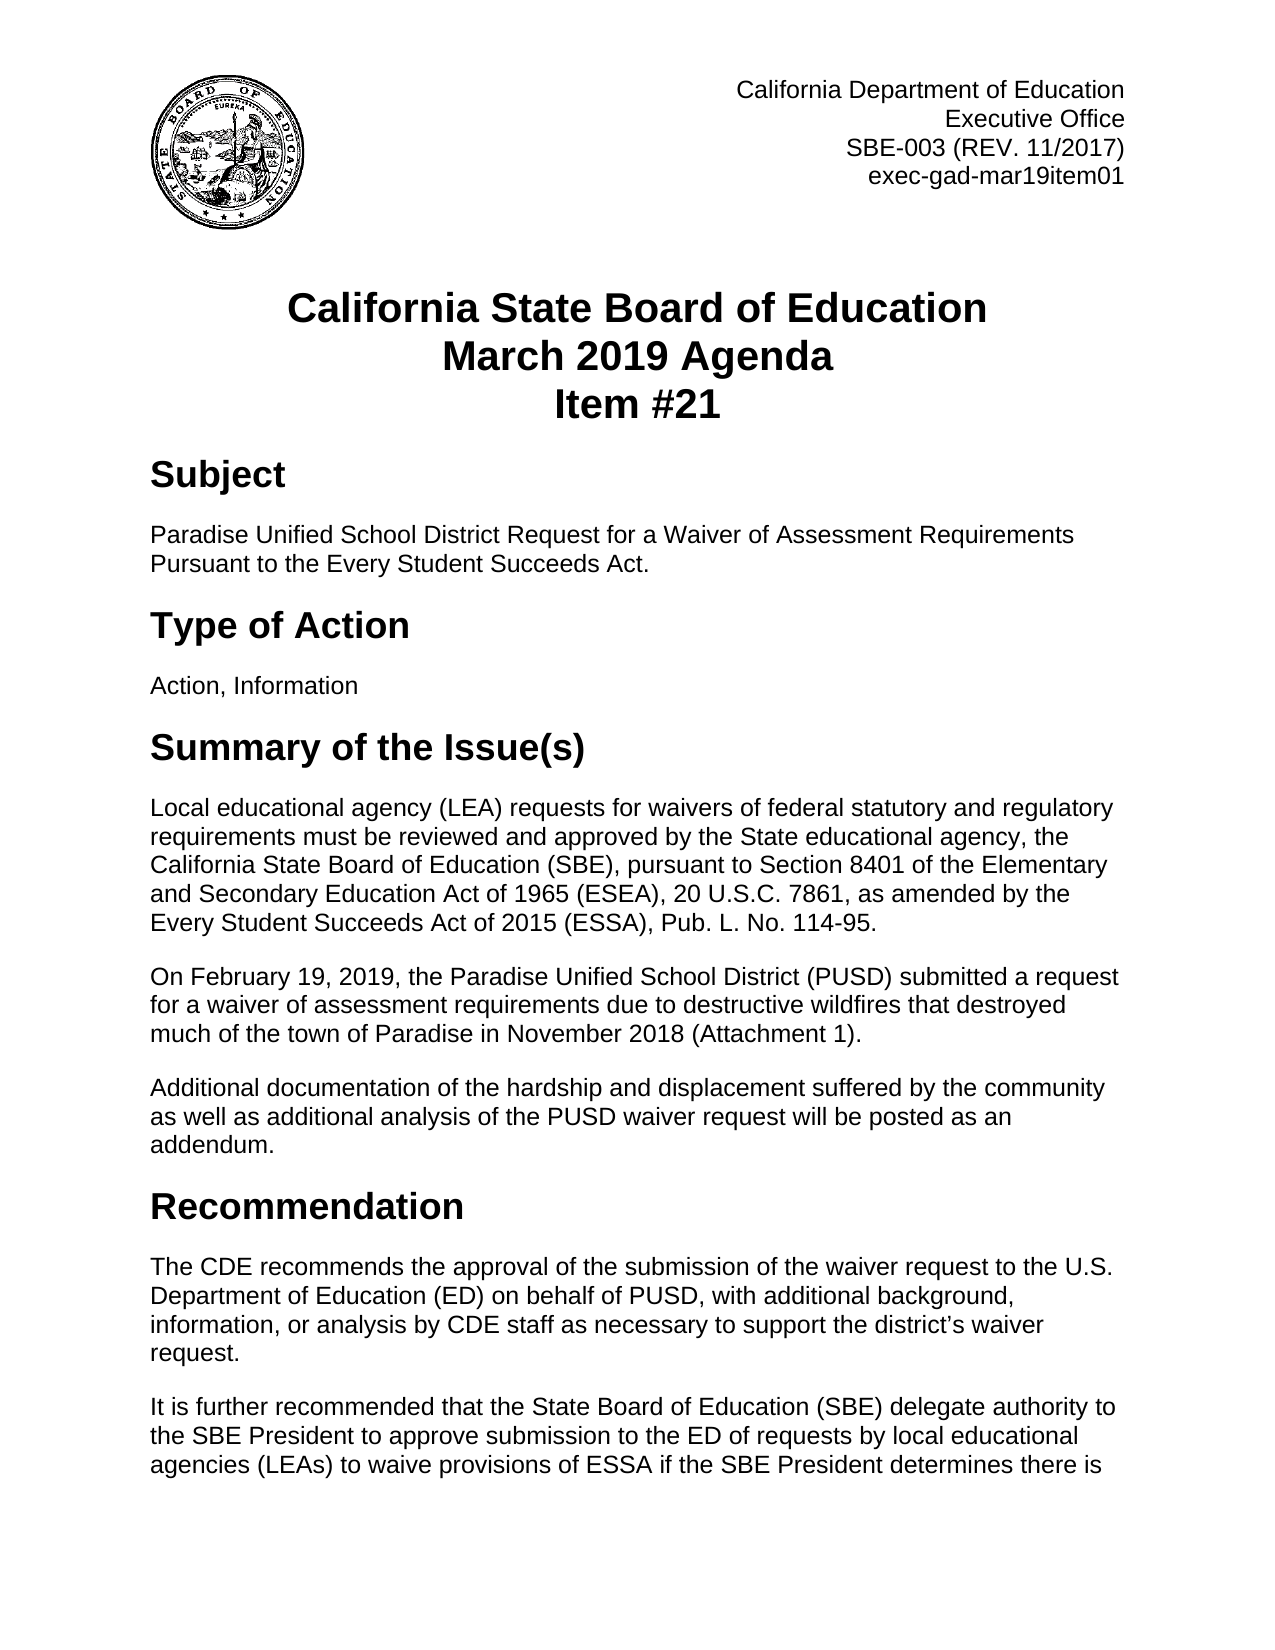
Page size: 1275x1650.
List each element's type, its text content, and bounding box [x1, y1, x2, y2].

subtitle Summary of the Issue(s) [150, 725, 1125, 768]
text Local educational agency (LEA) requests for waivers of federal statutory and regulatory requirements must be reviewed and approved by the State educational agency, the California State Board of Education (SBE), pursuant to Section 8401 of the Elementary and Secondary Education Act of 1965 (ESEA), 20 U.S.C. 7861, as amended by the Every Student Succeeds Act of 2015 (ESSA), Pub. L. No. 114-95. [150, 793, 1125, 937]
text SBE-003 (REV. 11/2017) [675, 132, 1125, 161]
subtitle Subject [150, 452, 1125, 495]
subtitle Recommendation [150, 1184, 1125, 1227]
text Paradise Unified School District Request for a Waiver of Assessment Requirements Pursuant to the Every Student Succeeds Act. [150, 520, 1125, 578]
text California Department of Education [675, 75, 1125, 104]
picture [150, 75, 305, 230]
text Action, Information [150, 671, 1125, 700]
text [150, 1392, 1125, 1478]
subtitle Type of Action [150, 603, 1125, 646]
text Additional documentation of the hardship and displacement suffered by the community as well as additional analysis of the PUSD waiver request will be posted as an addendum. [150, 1073, 1125, 1159]
text The CDE recommends the approval of the submission of the waiver request to the U.S. Department of Education (ED) on behalf of PUSD, with additional background, information, or analysis by CDE staff as necessary to support the district’s waiver request. [150, 1252, 1125, 1367]
text exec-gad-mar19item01 [675, 161, 1125, 190]
text Executive Office [675, 104, 1125, 132]
text On February 19, 2019, the Paradise Unified School District (PUSD) submitted a request for a waiver of assessment requirements due to destructive wildfires that destroyed much of the town of Paradise in November 2018 (Attachment 1). [150, 962, 1125, 1048]
subtitle California State Board of Education March 2019 Agenda Item #21 [150, 283, 1125, 427]
